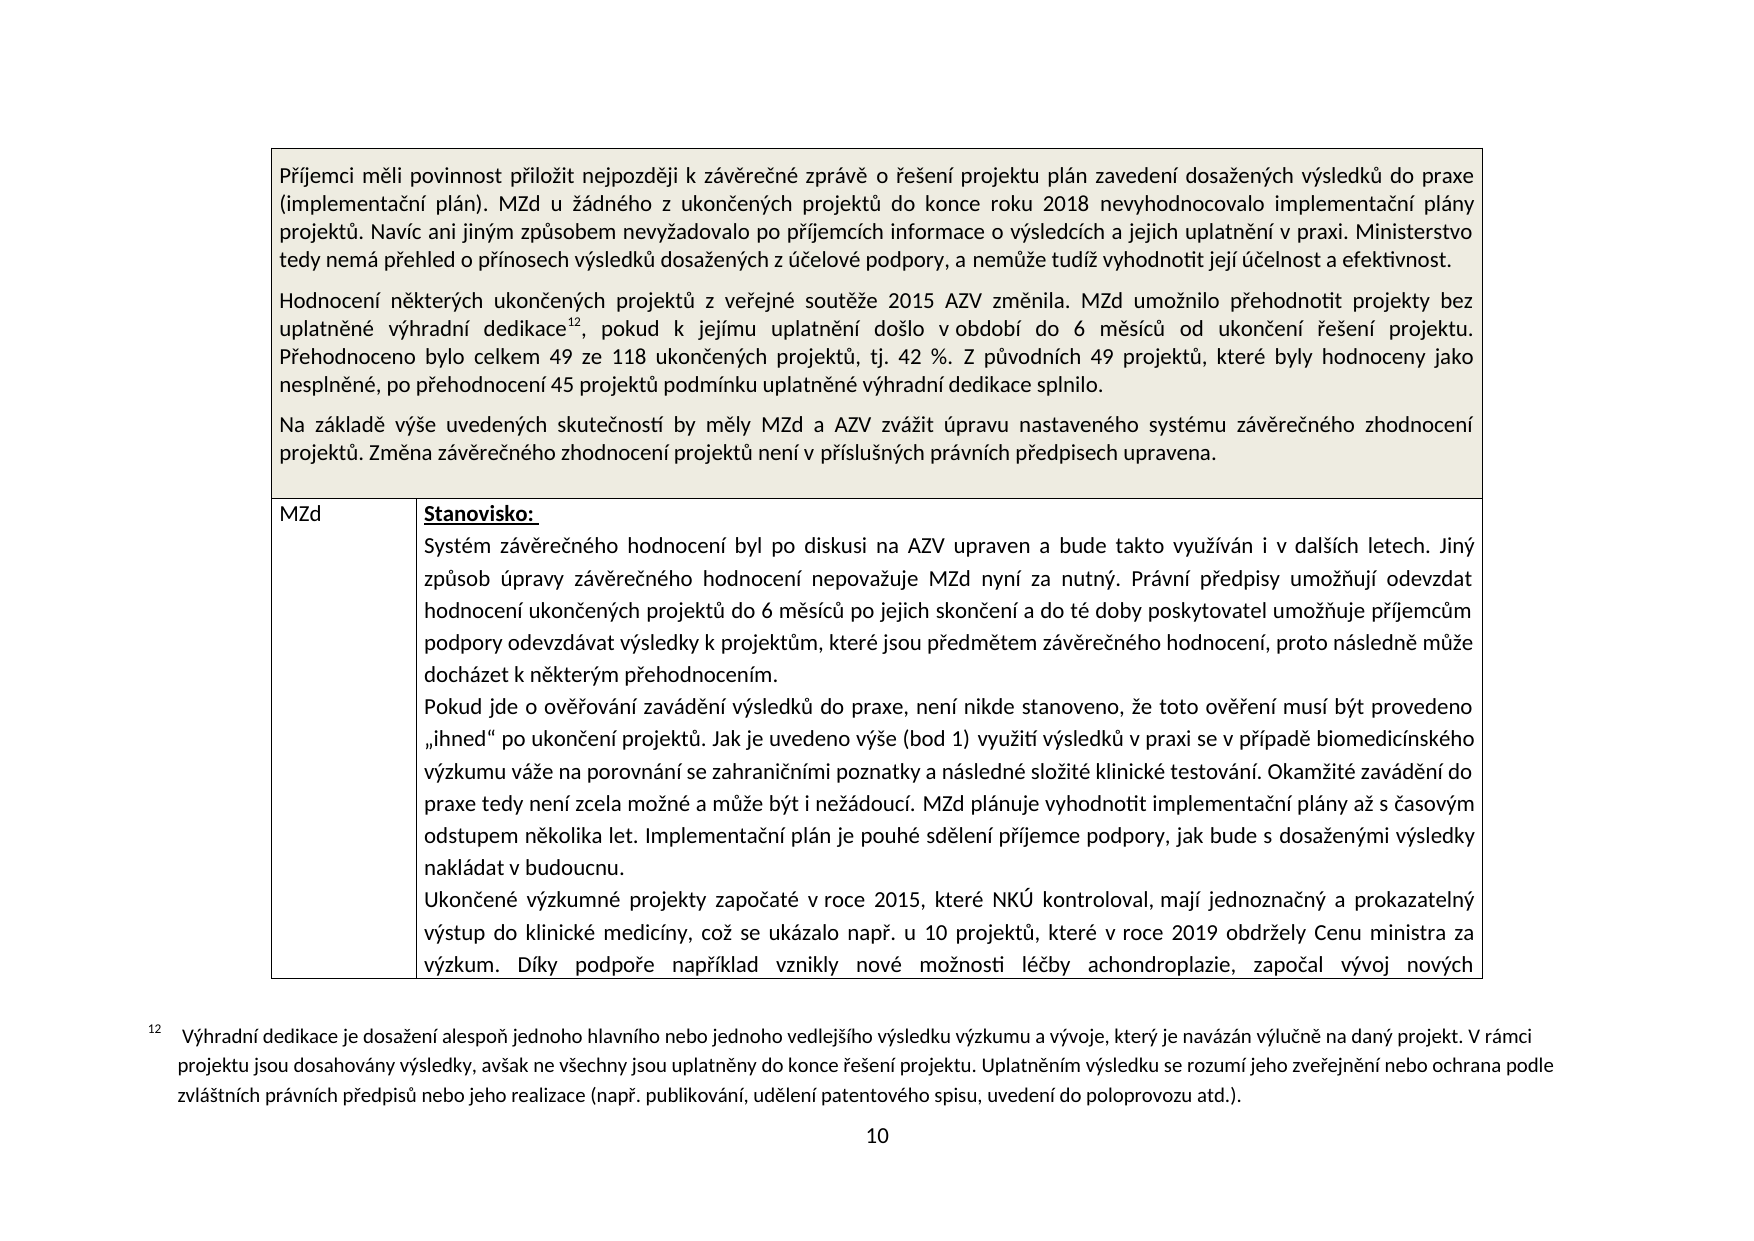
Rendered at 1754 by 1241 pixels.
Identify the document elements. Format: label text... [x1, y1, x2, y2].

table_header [272, 149, 1482, 498]
table_cell MZd [272, 499, 416, 978]
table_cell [417, 499, 1482, 978]
